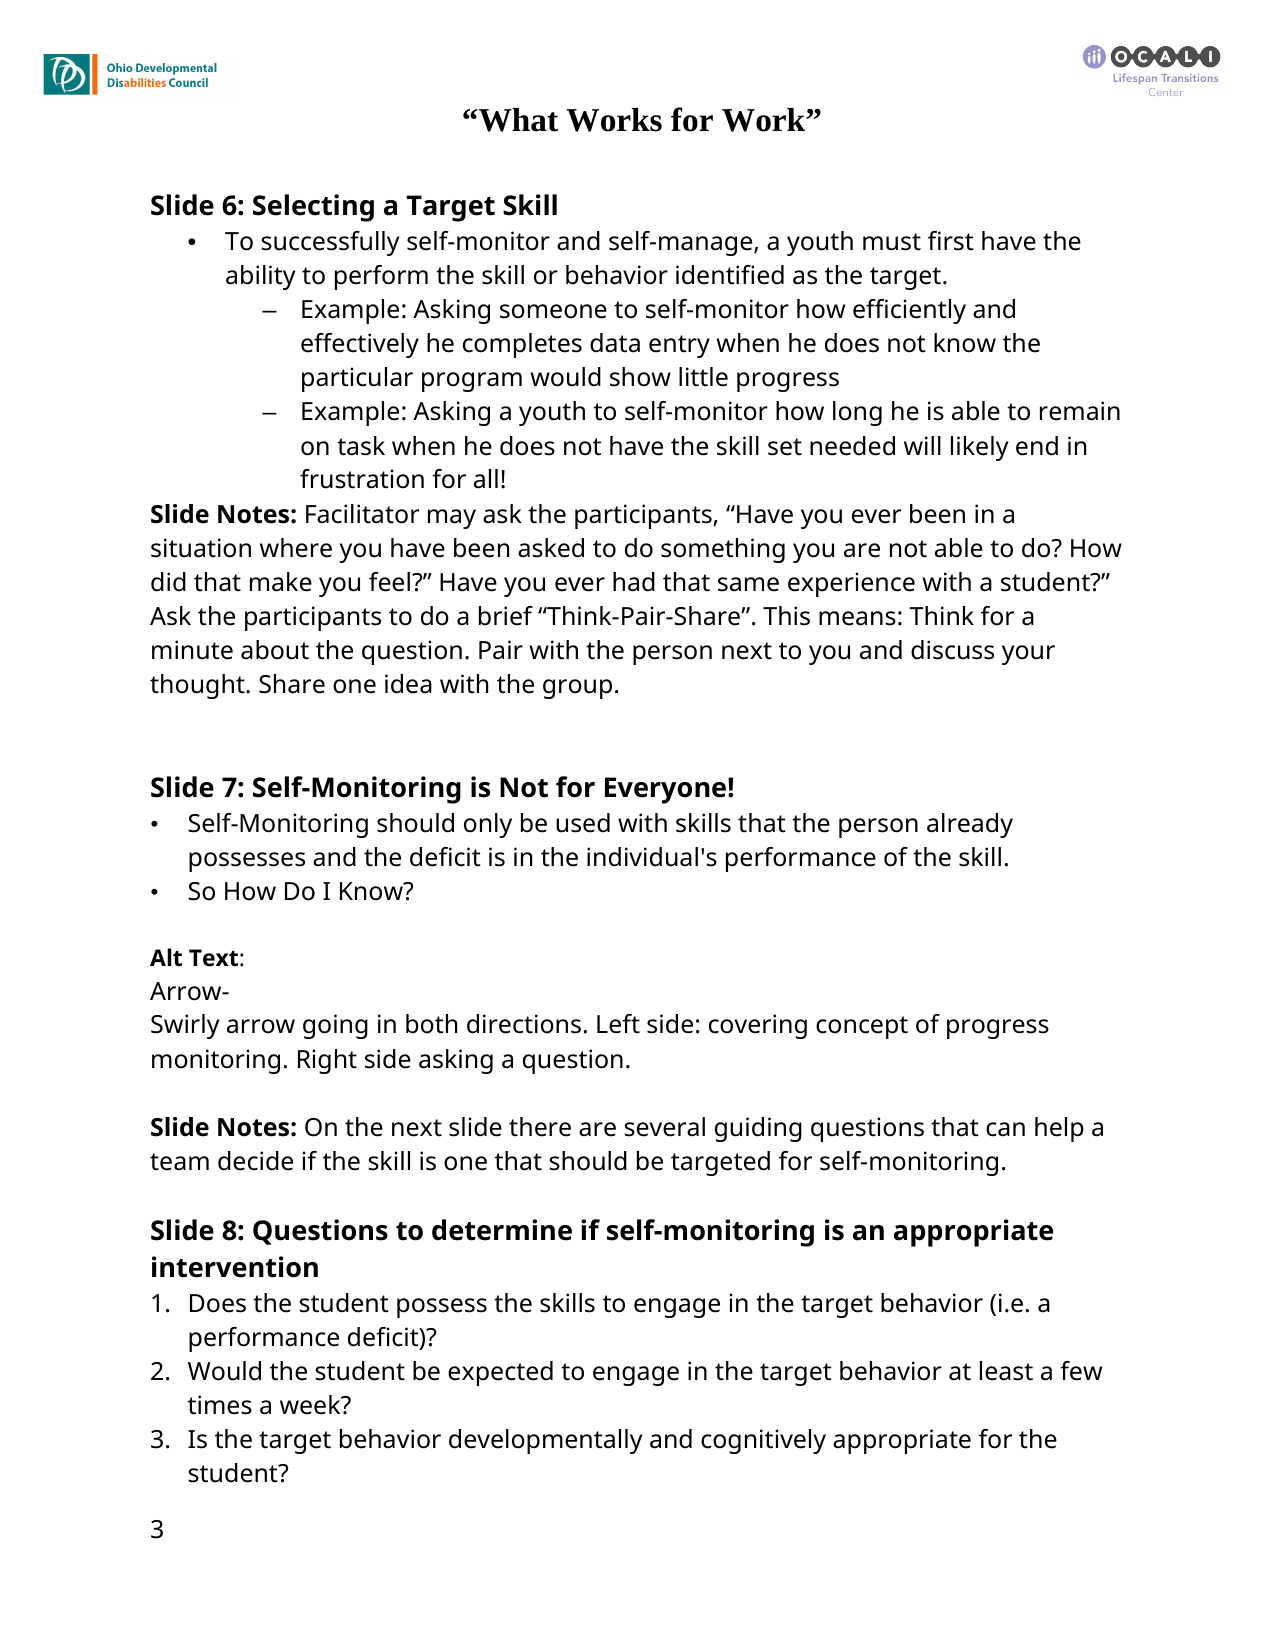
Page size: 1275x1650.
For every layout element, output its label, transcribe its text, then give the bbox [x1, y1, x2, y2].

text Slide Notes: On the next slide there are several guiding questions that can help a team decide if the skill is one that should be targeted for self-monitoring. [150, 1109, 1125, 1177]
list So How Do I Know? [150, 874, 1125, 908]
subtitle Slide 6: Selecting a Target Skill [150, 150, 1125, 224]
text Arrow- [150, 973, 1125, 1007]
subtitle Slide 8: Questions to determine if self-monitoring is an appropriate intervention [150, 1212, 1125, 1285]
list Does the student possess the skills to engage in the target behavior (i.e. a performance deficit)? [150, 1285, 1125, 1353]
picture [1080, 43, 1224, 99]
list To successfully self-monitor and self-manage, a youth must first have the ability to perform the skill or behavior identified as the target. [187, 224, 1125, 292]
list Is the target behavior developmentally and cognitively appropriate for the student? [150, 1422, 1125, 1490]
list Example: Asking someone to self-monitor how efficiently and effectively he completes data entry when he does not know the particular program would show little progress [262, 292, 1125, 394]
list Self-Monitoring should only be used with skills that the person already possesses and the deficit is in the individual's performance of the skill. [150, 806, 1125, 874]
text Slide Notes: Facilitator may ask the participants, “Have you ever been in a situation where you have been asked to do something you are not able to do? How did that make you feel?” Have you ever had that same experience with a student?” Ask the participants to do a brief “Think-Pair-Share”. This means: Think for a minute about the question. Pair with the person next to you and discuss your thought. Share one idea with the group. [150, 496, 1125, 701]
list Would the student be expected to engage in the target behavior at least a few times a week? [150, 1353, 1125, 1422]
list Example: Asking a youth to self-monitor how long he is able to remain on task when he does not have the skill set needed will likely end in frustration for all! [262, 394, 1125, 496]
text Alt Text: [150, 942, 1125, 973]
subtitle Slide 7: Self-Monitoring is Not for Everyone! [150, 769, 1125, 806]
picture [38, 54, 238, 99]
text Swirly arrow going in both directions. Left side: covering concept of progress monitoring. Right side asking a question. [150, 1007, 1125, 1075]
